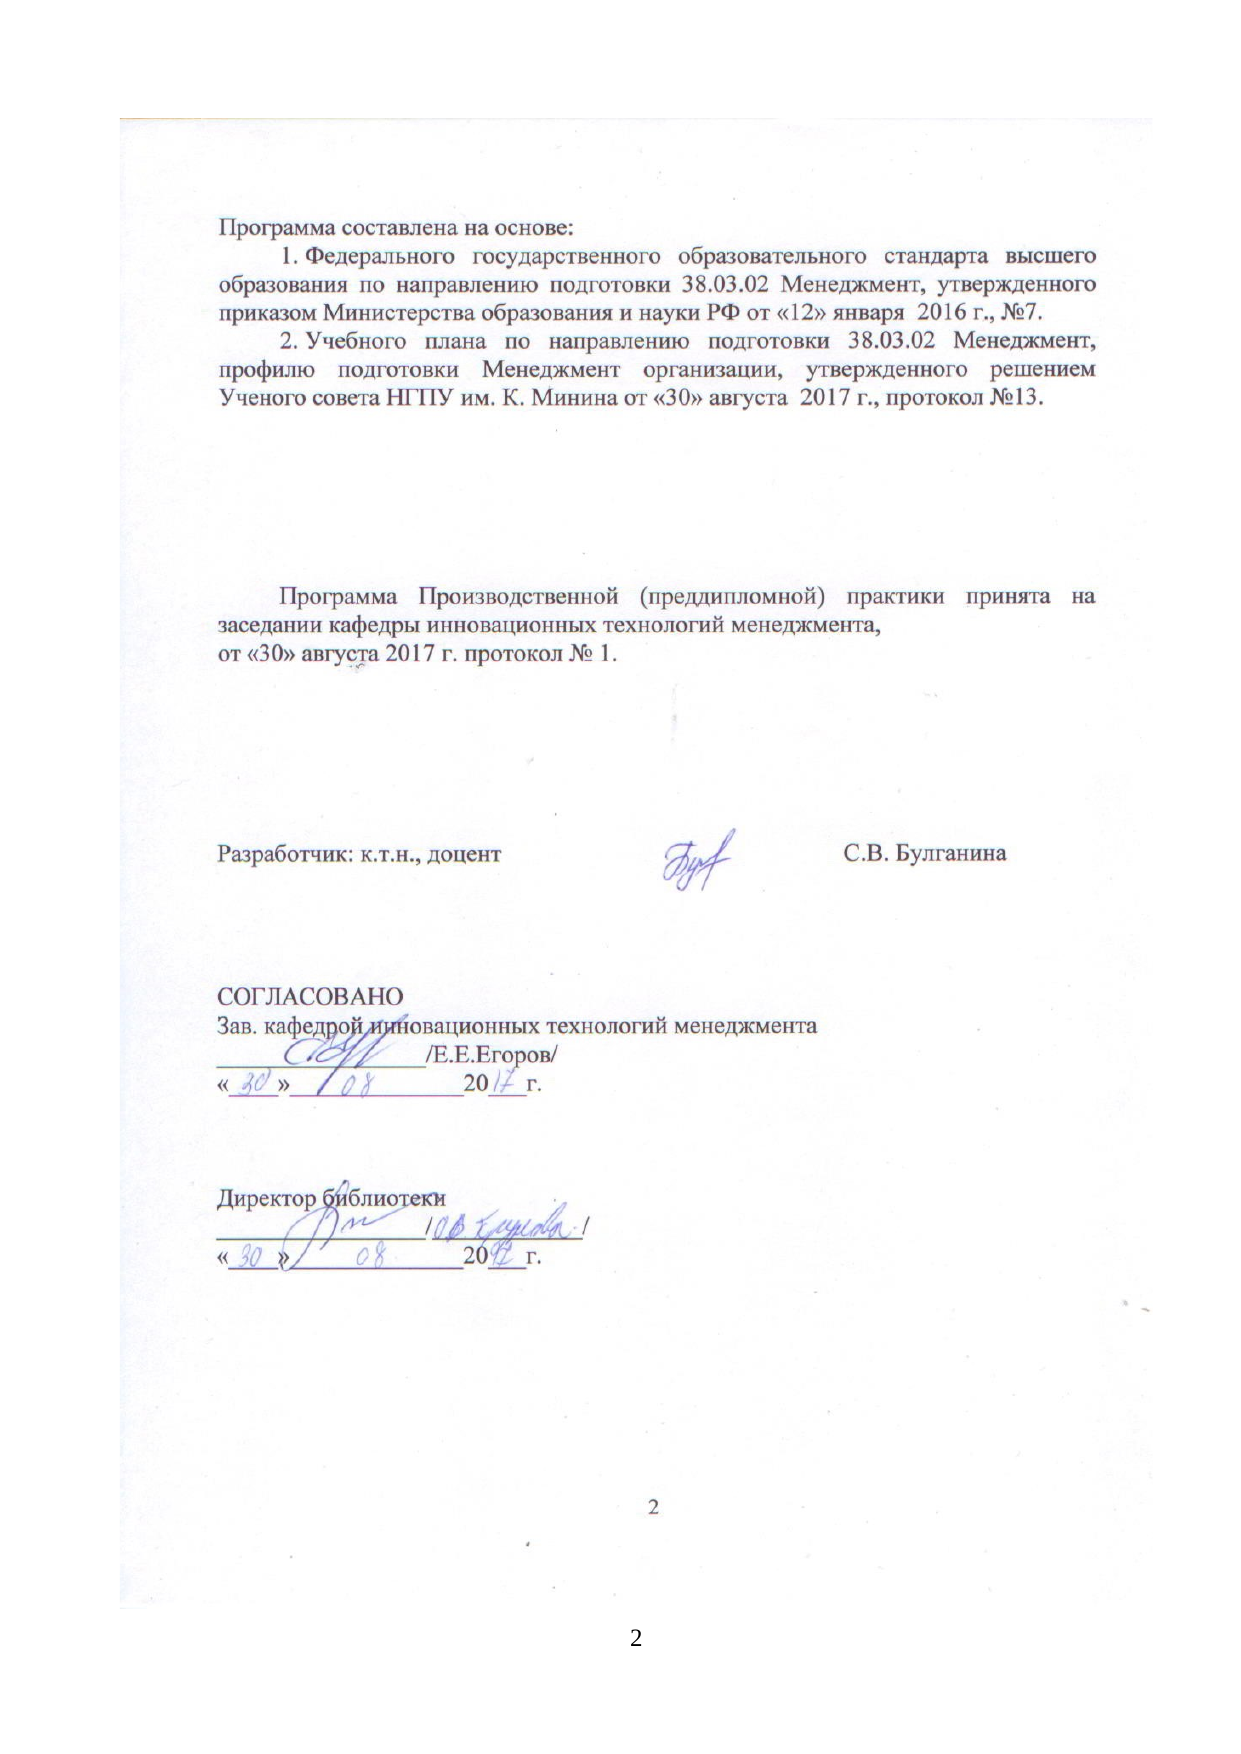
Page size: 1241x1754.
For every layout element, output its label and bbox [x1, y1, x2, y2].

picture [119, 118, 1153, 1609]
